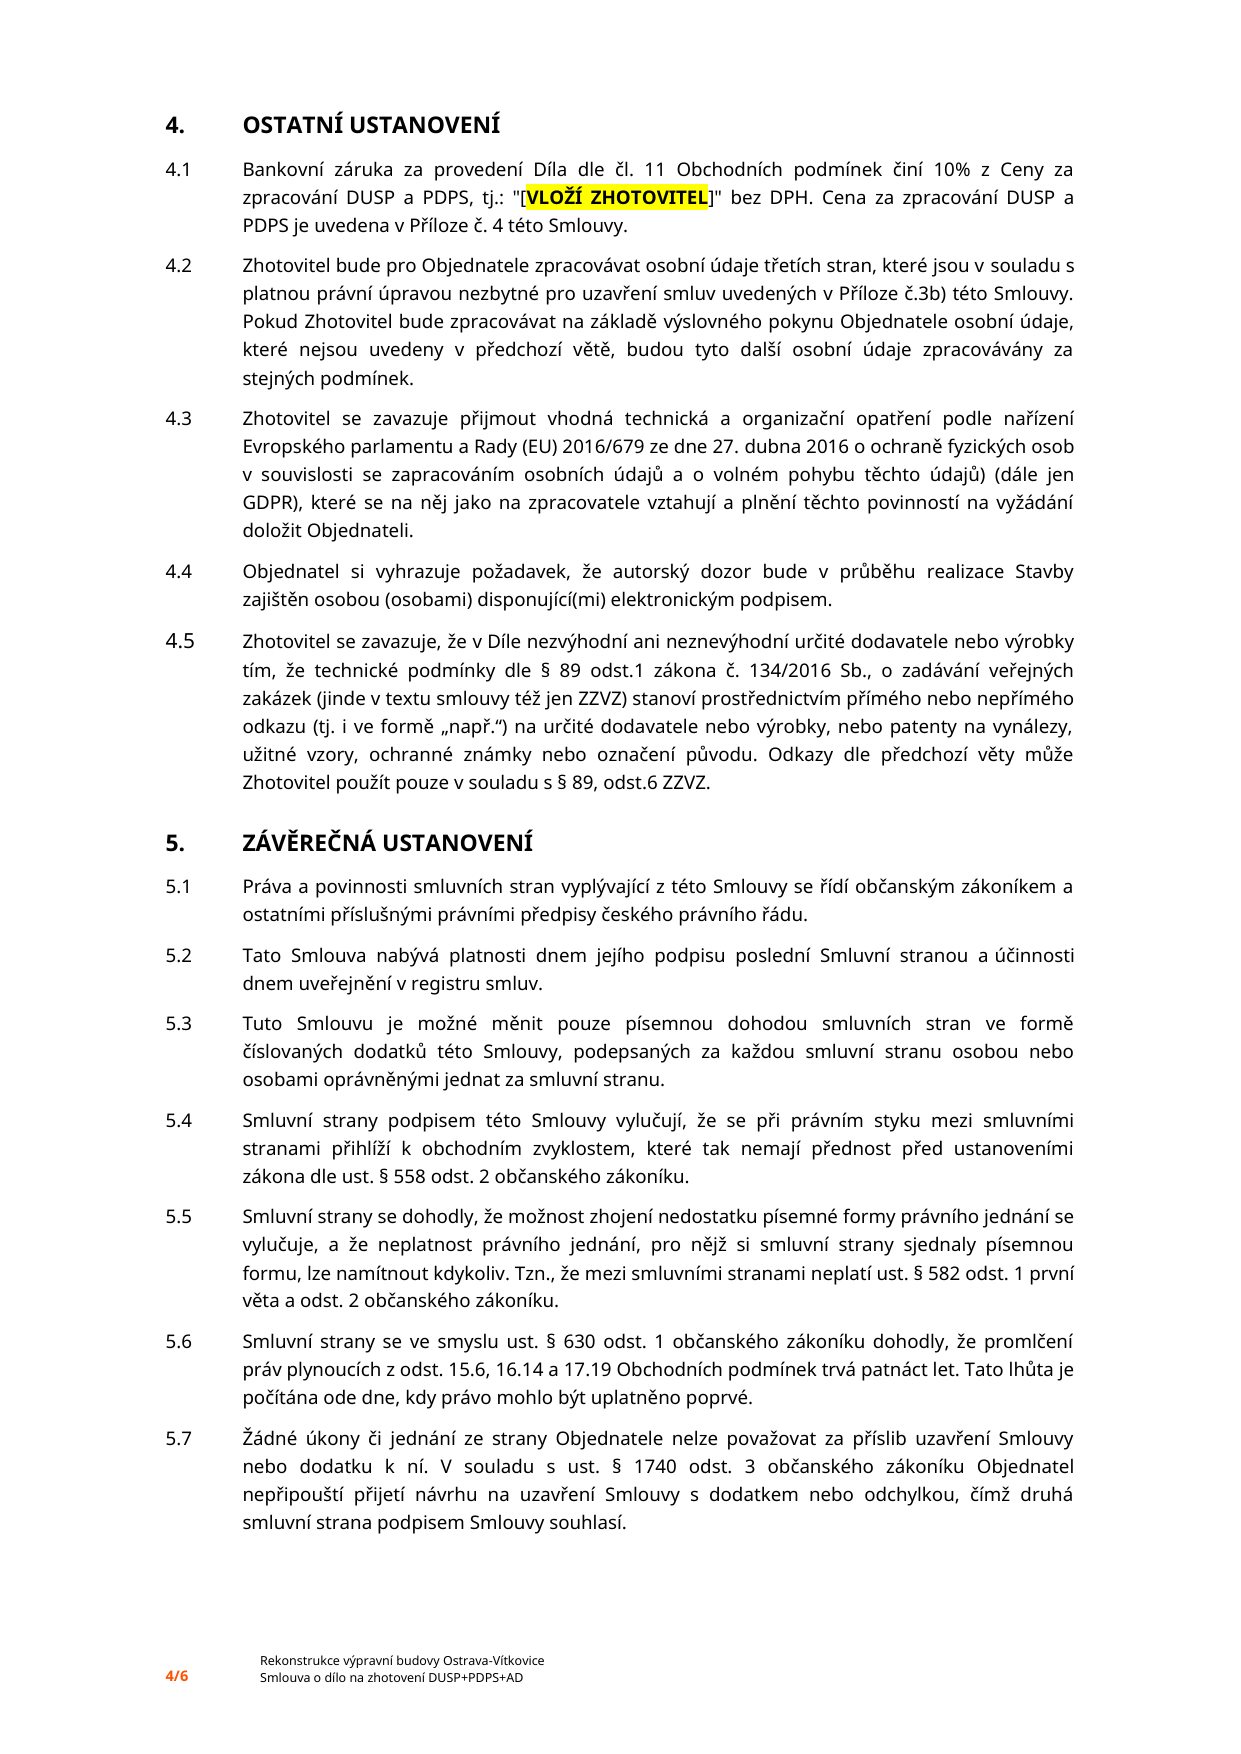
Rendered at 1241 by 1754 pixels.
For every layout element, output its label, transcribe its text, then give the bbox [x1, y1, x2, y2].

text Smluvní strany se dohodly, že možnost zhojení nedostatku písemné formy právního jednání se vylučuje, a že neplatnost právního jednání, pro nějž si smluvní strany sjednaly písemnou formu, lze namítnout kdykoliv. Tzn., že mezi smluvními stranami neplatí ust. § 582 odst. 1 první věta a odst. 2 občanského zákoníku. [165, 1204, 1075, 1313]
text Smluvní strany se ve smyslu ust. § 630 odst. 1 občanského zákoníku dohodly, že promlčení práv plynoucích z odst. 15.6, 16.14 a 17.19 Obchodních podmínek trvá patnáct let. Tato lhůta je počítána ode dne, kdy právo mohlo být uplatněno poprvé. [165, 1328, 1075, 1410]
text Tuto Smlouvu je možné měnit pouze písemnou dohodou smluvních stran ve formě číslovaných dodatků této Smlouvy, podepsaných za každou smluvní stranu osobou nebo osobami oprávněnými jednat za smluvní stranu. [165, 1011, 1075, 1092]
text Tato Smlouva nabývá platnosti dnem jejího podpisu poslední Smluvní stranou a účinnosti dnem uveřejnění v registru smluv. [165, 942, 1075, 996]
text Žádné úkony či jednání ze strany Objednatele nelze považovat za příslib uzavření Smlouvy nebo dodatku k ní. V souladu s ust. § 1740 odst. 3 občanského zákoníku Objednatel nepřipouští přijetí návrhu na uzavření Smlouvy s dodatkem nebo odchylkou, čímž druhá smluvní strana podpisem Smlouvy souhlasí. [165, 1425, 1075, 1534]
text Zhotovitel bude pro Objednatele zpracovávat osobní údaje třetích stran, které jsou v souladu s platnou právní úpravou nezbytné pro uzavření smluv uvedených v Příloze č.3b) této Smlouvy. Pokud Zhotovitel bude zpracovávat na základě výslovného pokynu Objednatele osobní údaje, které nejsou uvedeny v předchozí větě, budou tyto další osobní údaje zpracovávány za stejných podmínek. [165, 253, 1075, 390]
text Smluvní strany podpisem této Smlouvy vylučují, že se při právním styku mezi smluvními stranami přihlíží k obchodním zvyklostem, které tak nemají přednost před ustanoveními zákona dle ust. § 558 odst. 2 občanského zákoníku. [165, 1107, 1075, 1189]
text Objednatel si vyhrazuje požadavek, že autorský dozor bude v průběhu realizace Stavby zajištěn osobou (osobami) disponující(mi) elektronickým podpisem. [165, 558, 1075, 611]
text ZÁVĚREČNÁ USTANOVENÍ [165, 827, 1075, 858]
text OSTATNÍ USTANOVENÍ [165, 109, 1075, 141]
text Bankovní záruka za provedení Díla dle čl. 11 Obchodních podmínek činí 10% z Ceny za zpracování DUSP a PDPS, tj.: "[VLOŽÍ ZHOTOVITEL]" bez DPH. Cena za zpracování DUSP a PDPS je uvedena v Příloze č. 4 této Smlouvy. [165, 156, 1075, 238]
text Práva a povinnosti smluvních stran vyplývající z této Smlouvy se řídí občanským zákoníkem a ostatními příslušnými právními předpisy českého právního řádu. [165, 873, 1075, 927]
text Zhotovitel se zavazuje přijmout vhodná technická a organizační opatření podle nařízení Evropského parlamentu a Rady (EU) 2016/679 ze dne 27. dubna 2016 o ochraně fyzických osob v souvislosti se zapracováním osobních údajů a o volném pohybu těchto údajů) (dále jen GDPR), které se na něj jako na zpracovatele vztahují a plnění těchto povinností na vyžádání doložit Objednateli. [165, 405, 1075, 543]
text Zhotovitel se zavazuje, že v Díle nezvýhodní ani neznevýhodní určité dodavatele nebo výrobky tím, že technické podmínky dle § 89 odst.1 zákona č. 134/2016 Sb., o zadávání veřejných zakázek (jinde v textu smlouvy též jen ZZVZ) stanoví prostřednictvím přímého nebo nepřímého odkazu (tj. i ve formě „např.“) na určité dodavatele nebo výrobky, nebo patenty na vynálezy, užitné vzory, ochranné známky nebo označení původu. Odkazy dle předchozí věty může Zhotovitel použít pouze v souladu s § 89, odst.6 ZZVZ. [165, 626, 1075, 795]
